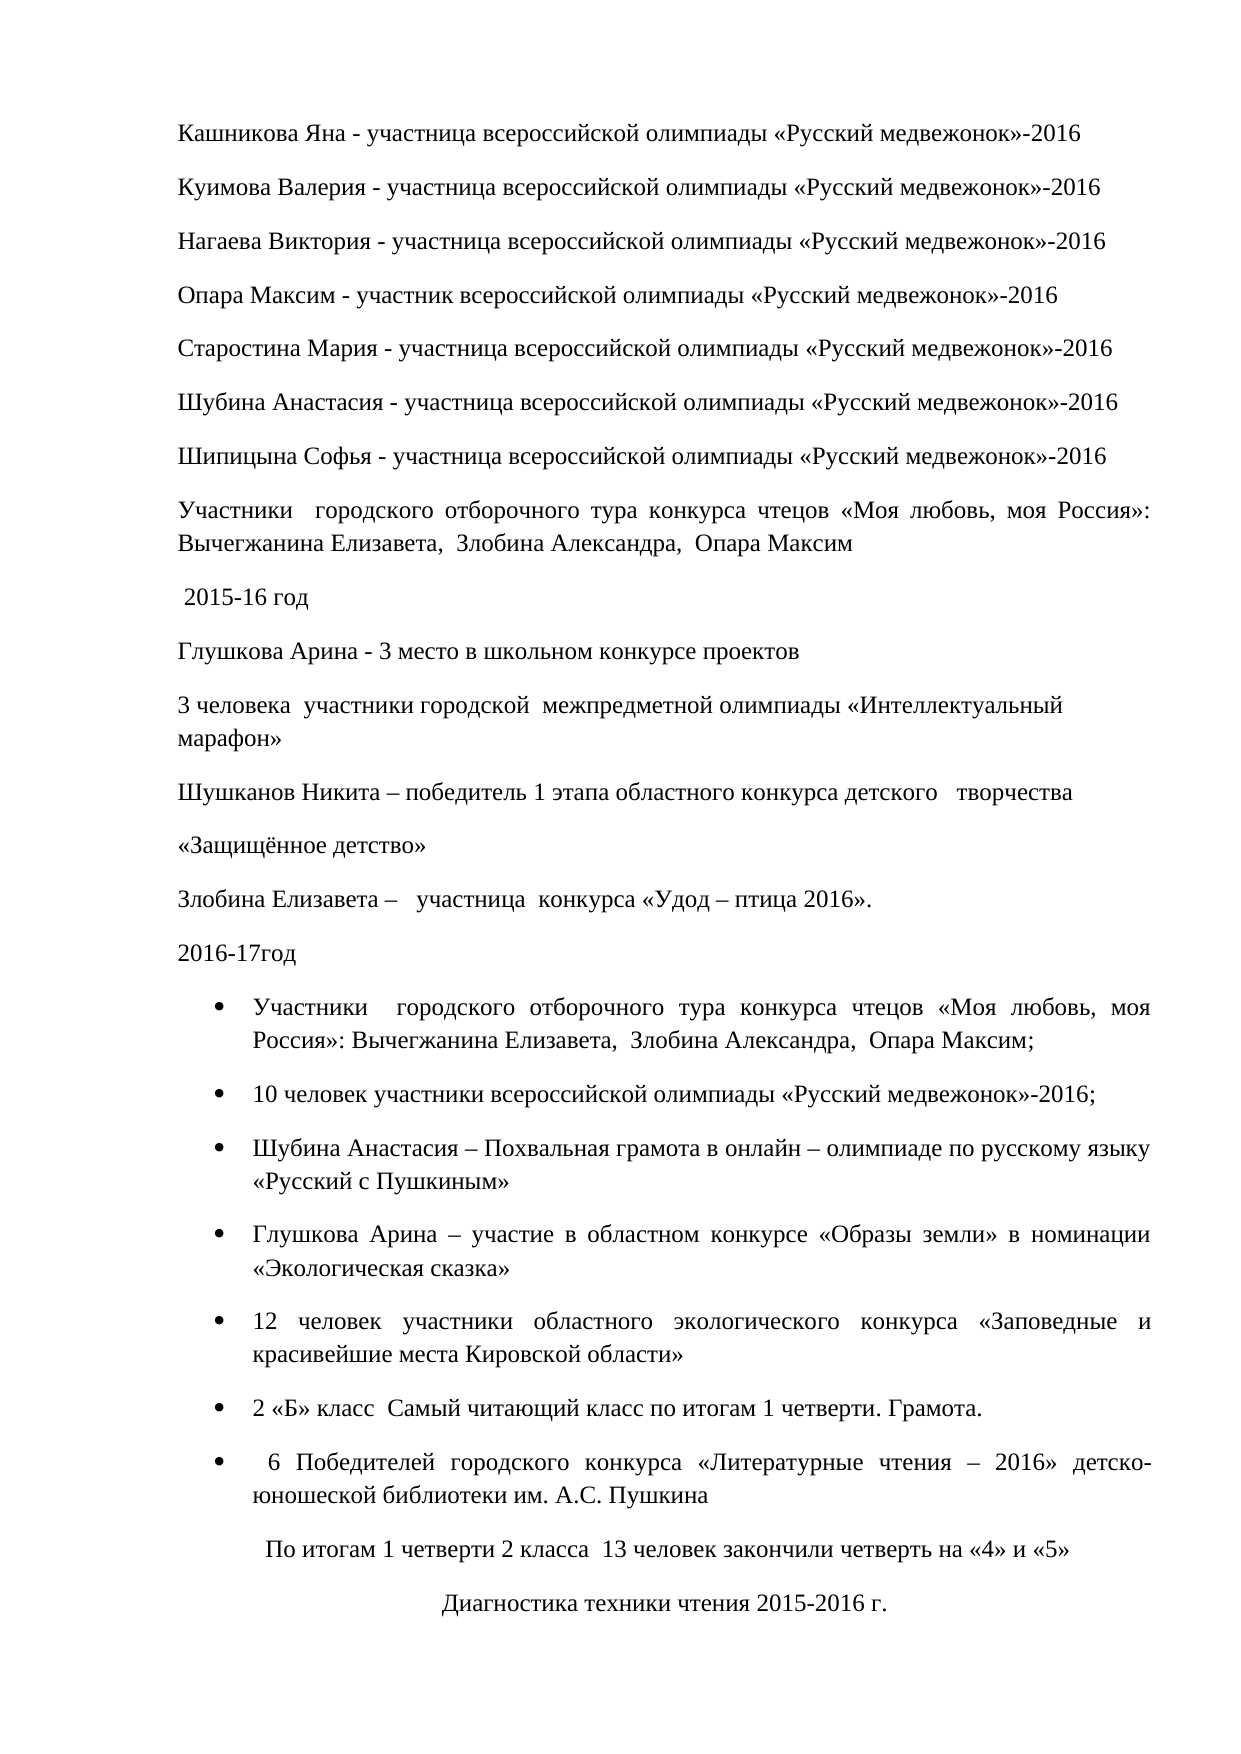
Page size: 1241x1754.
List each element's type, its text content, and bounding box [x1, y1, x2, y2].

text Злобина Елизавета – участница конкурса «Удод – птица 2016». [177, 884, 1152, 913]
list Участники городского отборочного тура конкурса чтецов «Моя любовь, моя Россия»: Вычегжанина Елизавета, Злобина Александра, Опара Максим; [215, 992, 1152, 1054]
list Глушкова Арина – участие в областном конкурсе «Образы земли» в номинации «Экологическая сказка» [215, 1219, 1152, 1281]
text Опара Максим - участник всероссийской олимпиады «Русский медвежонок»-2016 [177, 280, 1152, 308]
text «Защищённое детство» [177, 830, 1152, 859]
text Глушкова Арина - 3 место в школьном конкурсе проектов [177, 636, 1152, 664]
text Шушканов Никита – победитель 1 этапа областного конкурса детского творчества [177, 777, 1152, 805]
text 2015-16 год [177, 582, 1152, 611]
text По итогам 1 четверти 2 класса 13 человек закончили четверть на «4» и «5» [177, 1534, 1152, 1563]
text Куимова Валерия - участница всероссийской олимпиады «Русский медвежонок»-2016 [177, 172, 1152, 201]
list 2 «Б» класс Самый читающий класс по итогам 1 четверти. Грамота. [215, 1393, 1152, 1422]
text 3 человека участники городской межпредметной олимпиады «Интеллектуальный марафон» [177, 690, 1152, 751]
text Участники городского отборочного тура конкурса чтецов «Моя любовь, моя Россия»: Вычегжанина Елизавета, Злобина Александра, Опара Максим [177, 495, 1152, 557]
text Шубина Анастасия - участница всероссийской олимпиады «Русский медвежонок»-2016 [177, 387, 1152, 416]
list 12 человек участники областного экологического конкурса «Заповедные и красивейшие места Кировской области» [215, 1306, 1152, 1368]
text Диагностика техники чтения 2015-2016 г. [177, 1588, 1152, 1617]
list Шубина Анастасия – Похвальная грамота в онлайн – олимпиаде по русскому языку «Русский с Пушкиным» [215, 1133, 1152, 1194]
text Кашникова Яна - участница всероссийской олимпиады «Русский медвежонок»-2016 [177, 118, 1152, 147]
text 2016-17год [177, 938, 1152, 967]
text Старостина Мария - участница всероссийской олимпиады «Русский медвежонок»-2016 [177, 333, 1152, 362]
text Шипицына Софья - участница всероссийской олимпиады «Русский медвежонок»-2016 [177, 441, 1152, 470]
text Нагаева Виктория - участница всероссийской олимпиады «Русский медвежонок»-2016 [177, 226, 1152, 254]
list 10 человек участники всероссийской олимпиады «Русский медвежонок»-2016; [215, 1079, 1152, 1108]
list 6 Победителей городского конкурса «Литературные чтения – 2016» детско-юношеской библиотеки им. А.С. Пушкина [215, 1447, 1152, 1509]
